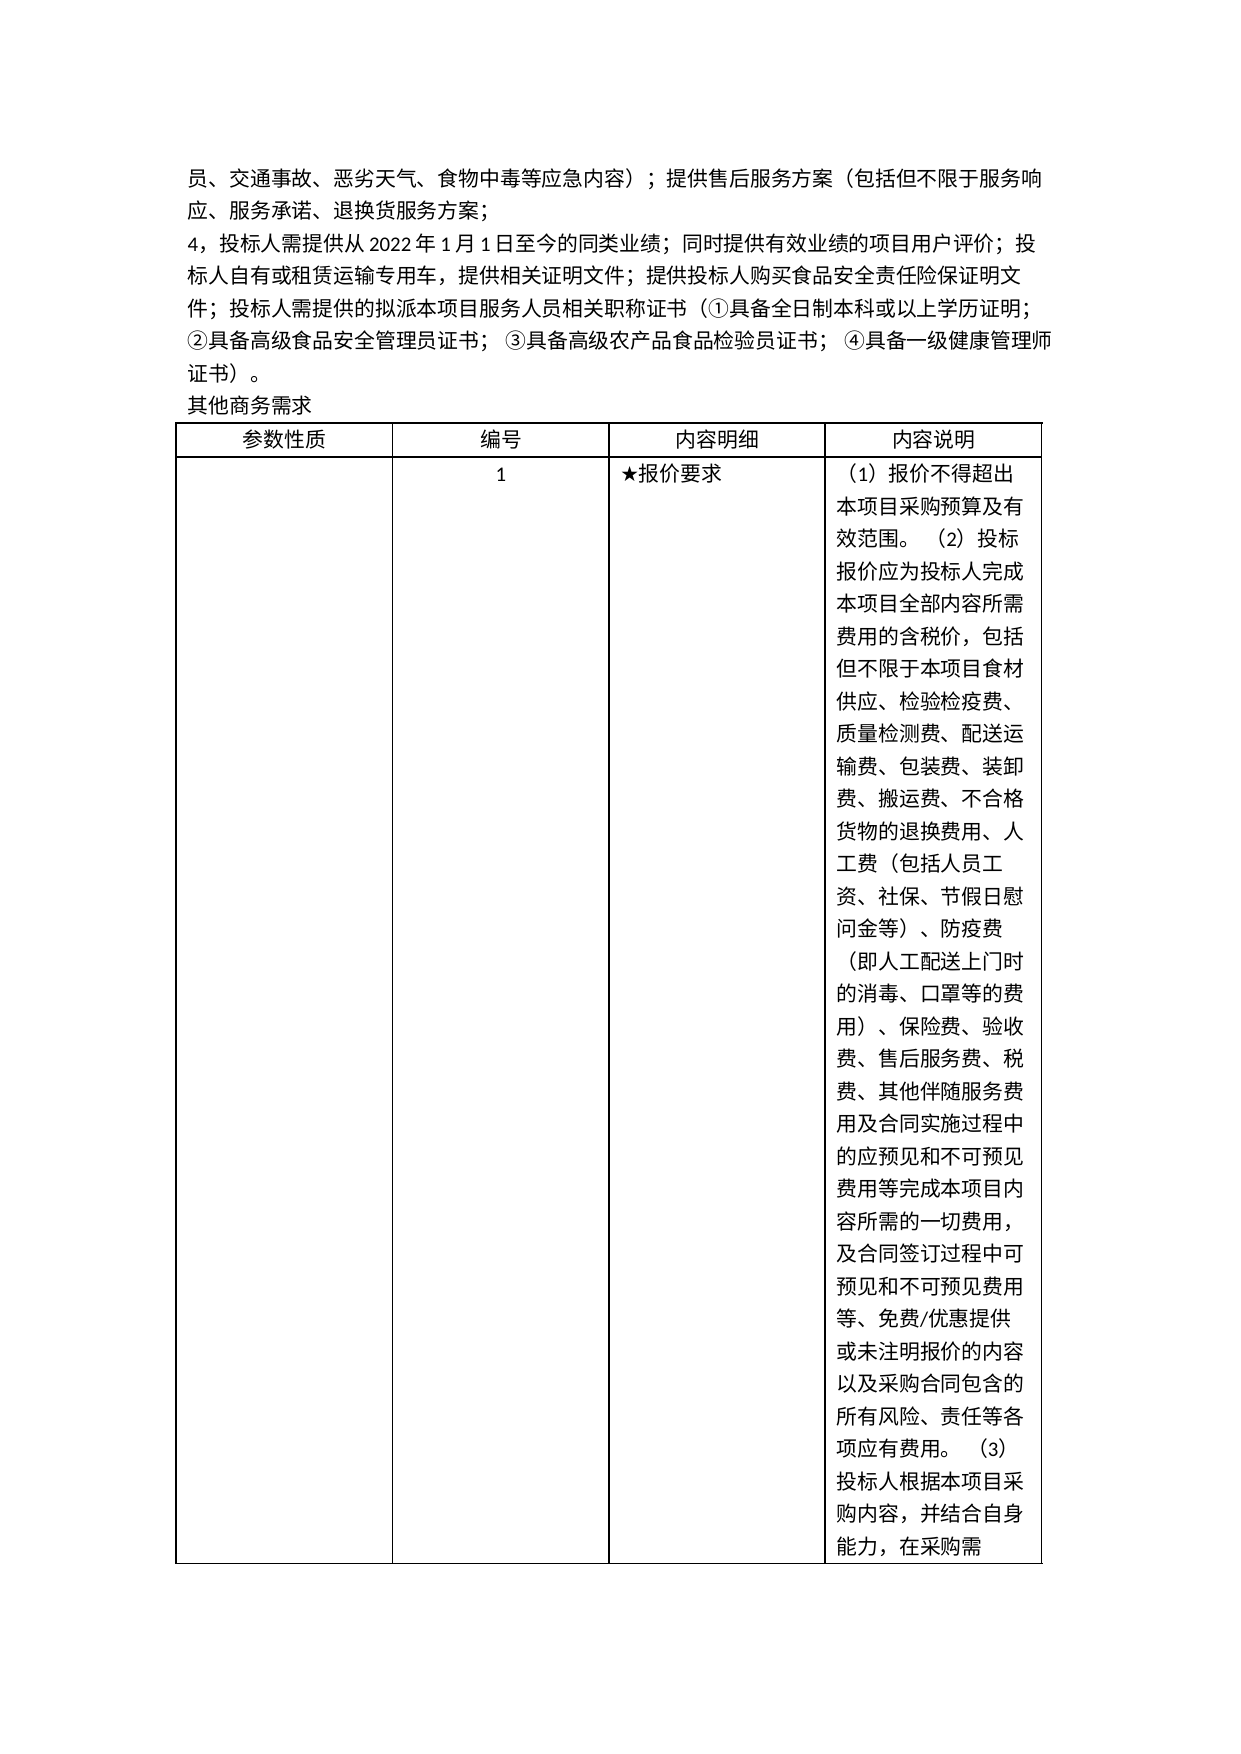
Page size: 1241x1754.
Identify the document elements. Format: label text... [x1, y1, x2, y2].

table_cell 1 [393, 458, 608, 1563]
table_header 参数性质 [177, 424, 392, 456]
table_cell ★报价要求 [610, 458, 824, 1563]
text 其他商务需求 [187, 389, 1053, 422]
table_header 编号 [393, 424, 608, 456]
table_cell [826, 458, 1041, 1563]
table_cell [177, 458, 392, 1563]
table_header 内容说明 [826, 424, 1041, 456]
table_header 内容明细 [610, 424, 824, 456]
